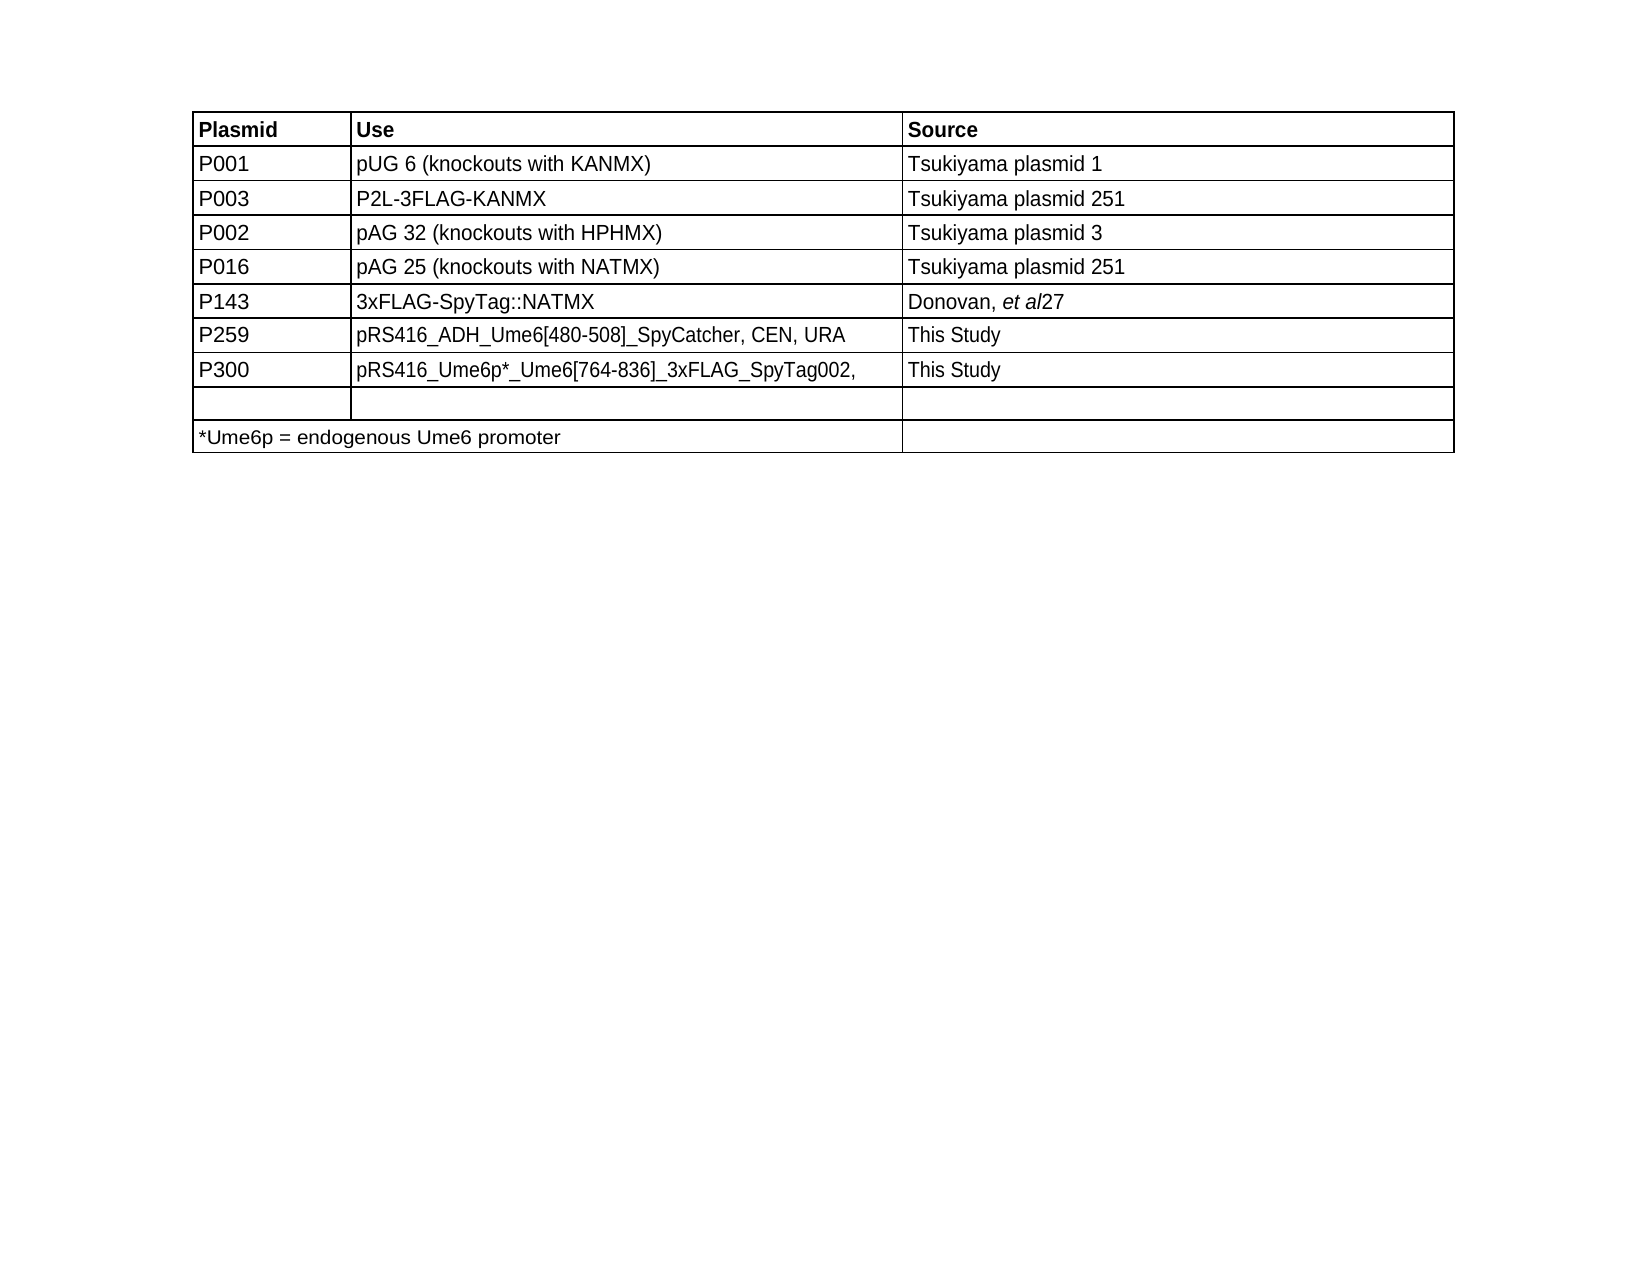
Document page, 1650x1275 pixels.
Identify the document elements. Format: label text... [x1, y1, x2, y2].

table_cell P002 [194, 216, 350, 248]
table_cell P001 [194, 147, 350, 180]
table_cell [194, 388, 350, 419]
table_cell P259 [194, 319, 350, 352]
table_cell P143 [194, 285, 350, 317]
table_cell P003 [194, 181, 350, 214]
table_cell This Study [903, 319, 1453, 352]
table_cell Tsukiyama plasmid 1 [903, 147, 1453, 180]
table_cell Tsukiyama plasmid 251 [903, 181, 1453, 214]
table_cell pRS416_Ume6p*_Ume6[764-836]_3xFLAG_SpyTag002, CEN [352, 353, 902, 386]
table_cell [352, 388, 902, 419]
table_cell pUG 6 (knockouts with KANMX) [352, 147, 902, 180]
table_cell pAG 32 (knockouts with HPHMX) [352, 216, 902, 248]
table_cell pRS416_ADH_Ume6[480-508]_SpyCatcher, CEN, URA [352, 319, 902, 352]
table_cell P300 [194, 353, 350, 386]
table_cell [903, 421, 1453, 452]
table_cell pAG 25 (knockouts with NATMX) [352, 250, 902, 283]
table_header Source [903, 113, 1453, 145]
table_header Plasmid [194, 113, 350, 145]
table_cell *Ume6p = endogenous Ume6 promoter [194, 421, 902, 452]
table_cell Tsukiyama plasmid 3 [903, 216, 1453, 248]
table_cell Donovan, et al27 [903, 285, 1453, 317]
table_cell This Study [903, 353, 1453, 386]
table_cell P016 [194, 250, 350, 283]
table_cell Tsukiyama plasmid 251 [903, 250, 1453, 283]
table_cell P2L-3FLAG-KANMX [352, 181, 902, 214]
table_header Use [352, 113, 902, 145]
table_cell 3xFLAG-SpyTag::NATMX [352, 285, 902, 317]
table_cell [903, 388, 1453, 419]
